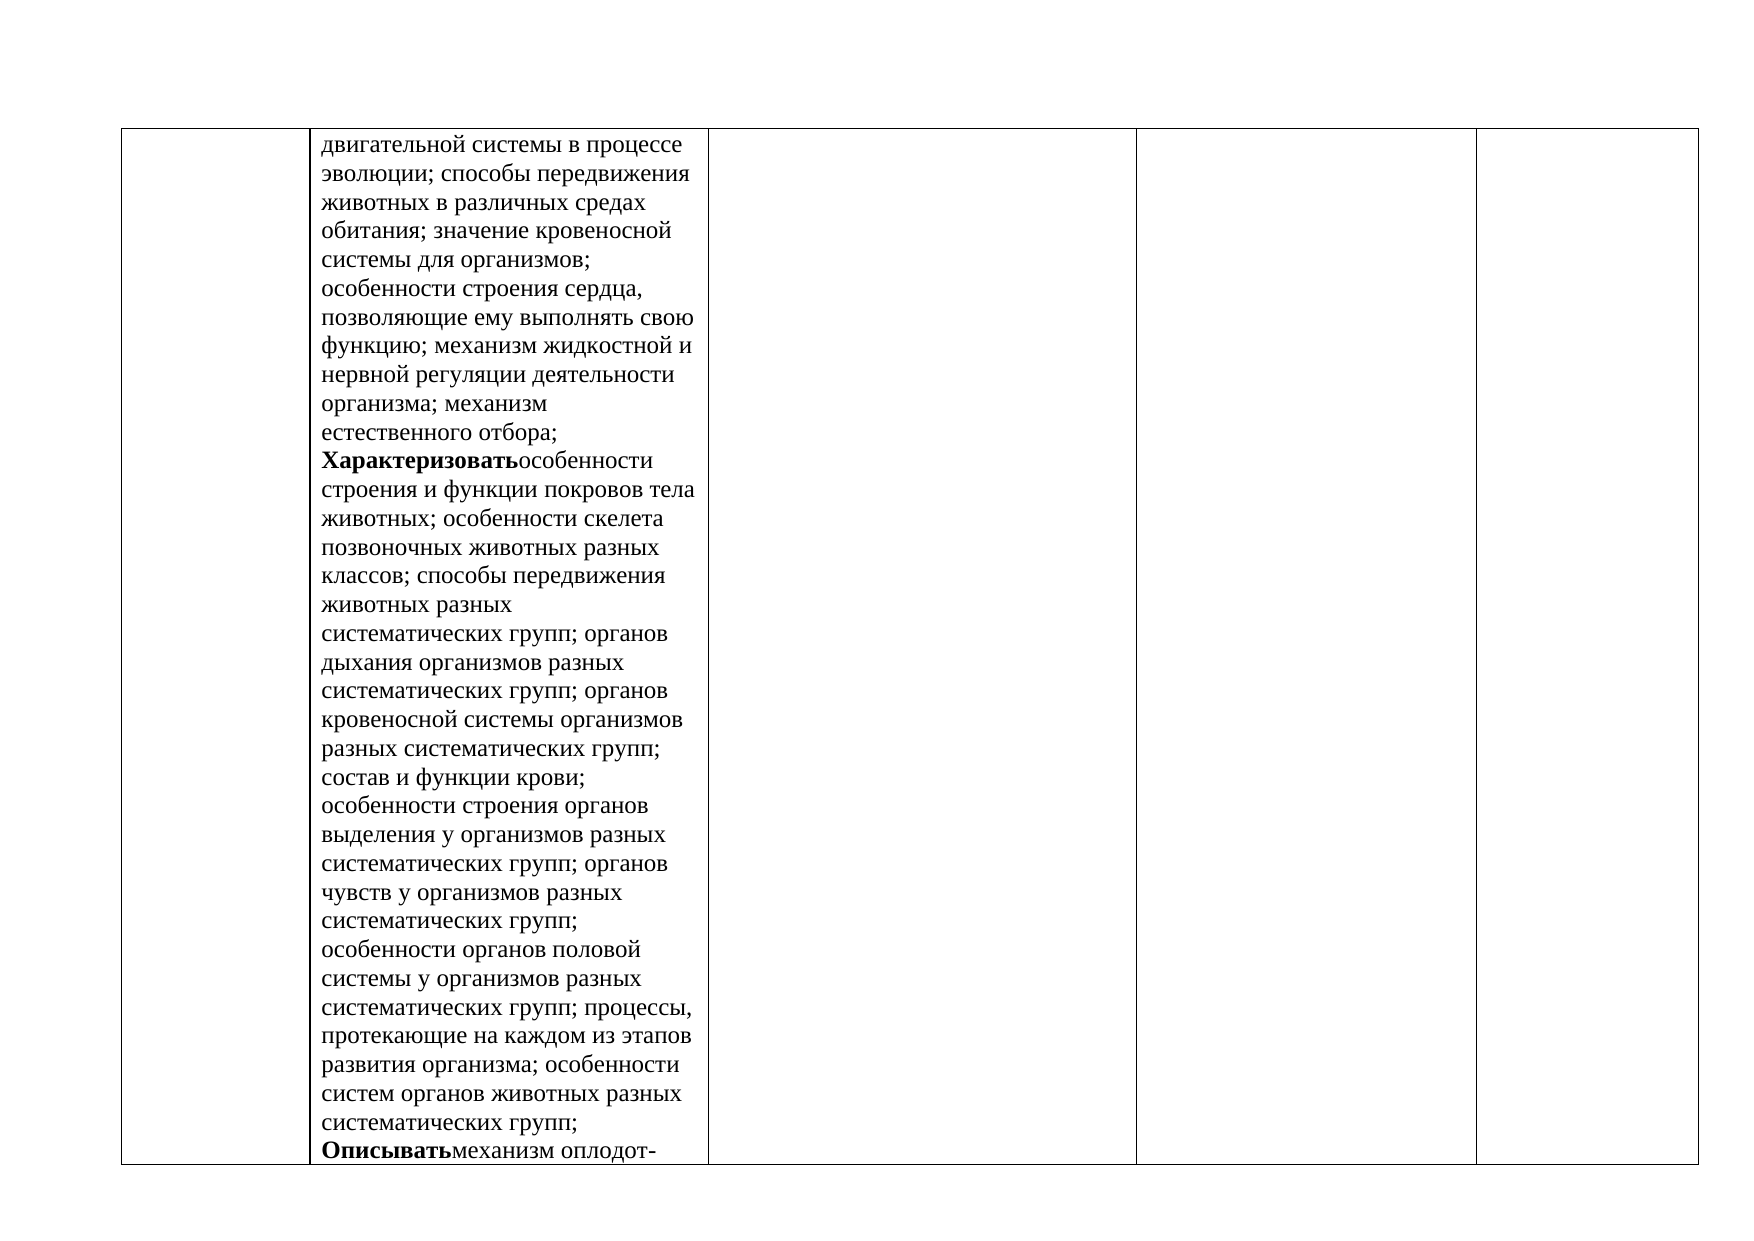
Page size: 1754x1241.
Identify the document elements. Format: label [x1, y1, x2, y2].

table_cell [122, 129, 309, 1164]
table_cell [1477, 129, 1698, 1164]
table_cell [709, 129, 1136, 1164]
table_cell [311, 129, 708, 1164]
table_cell [1137, 129, 1476, 1164]
